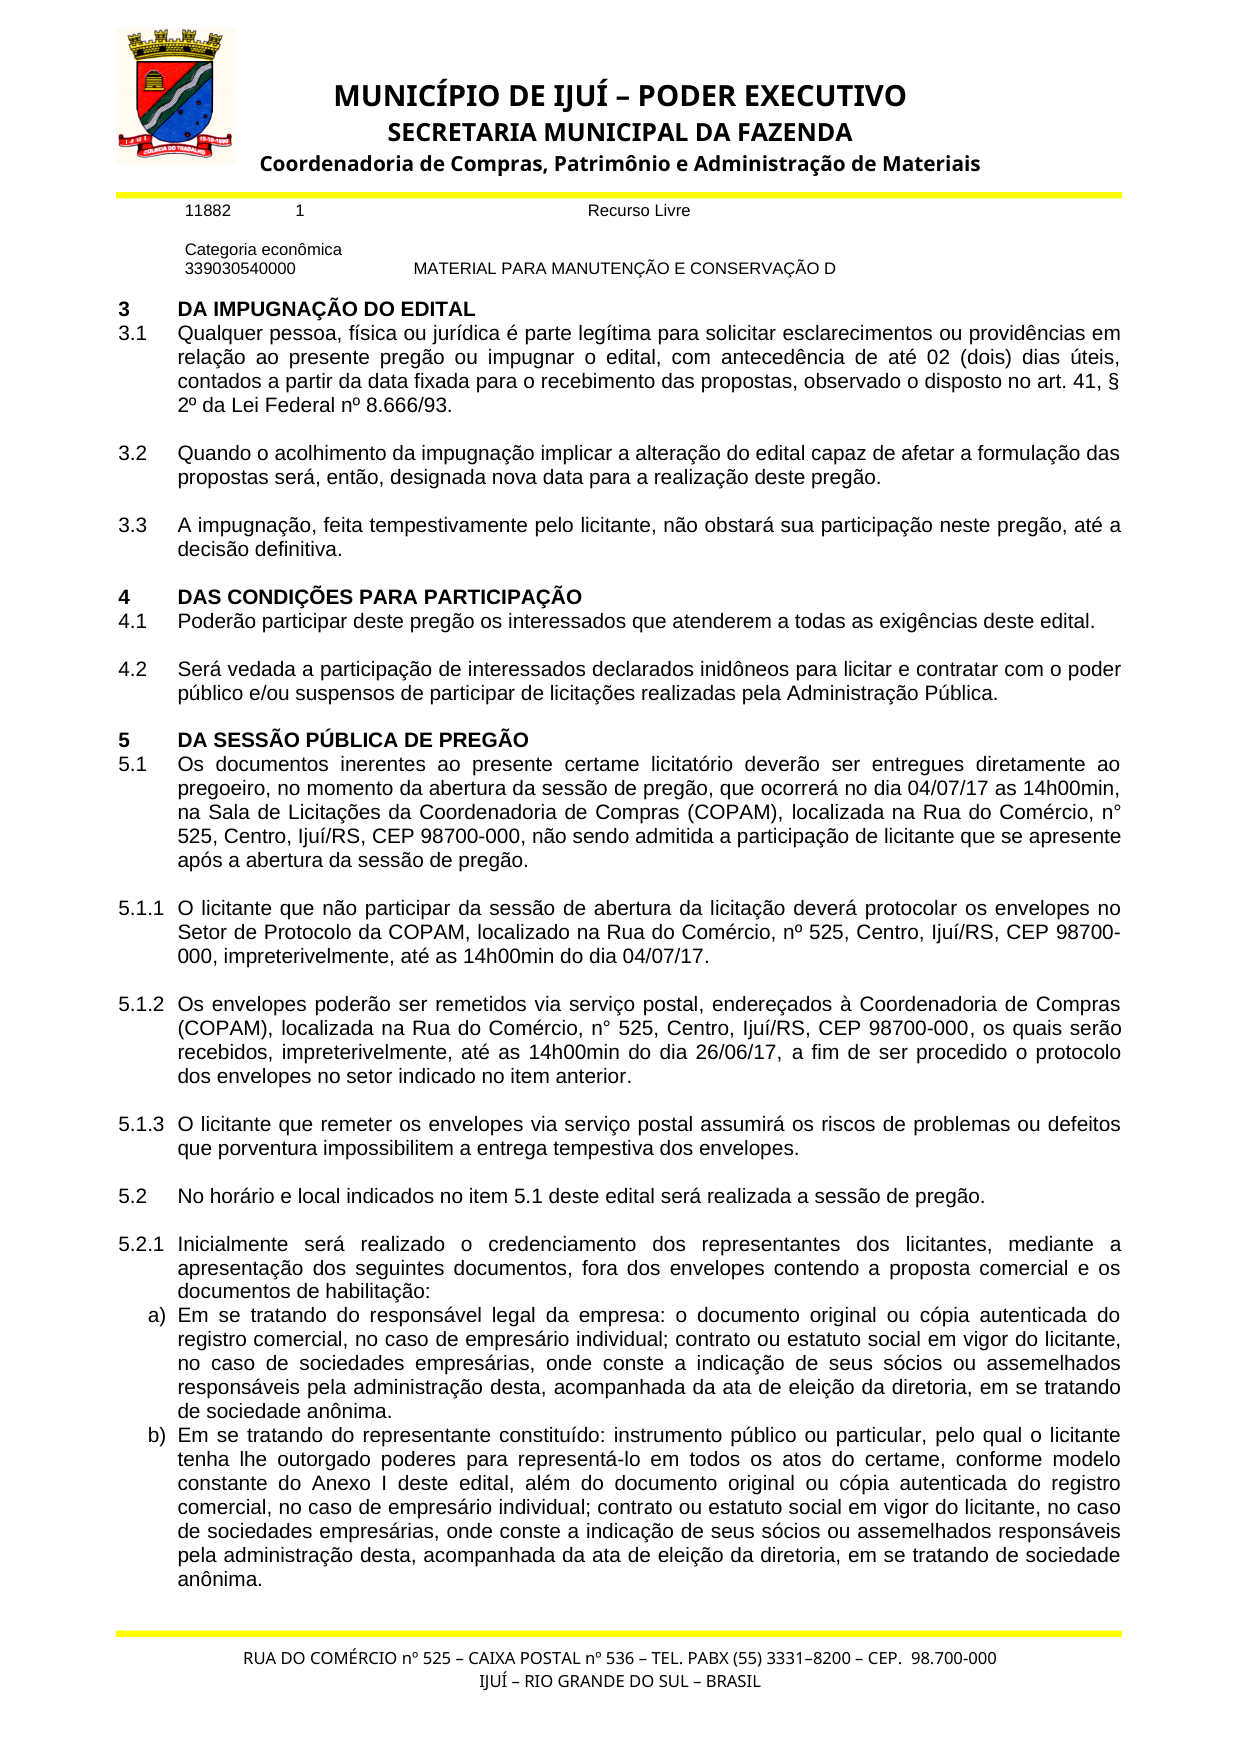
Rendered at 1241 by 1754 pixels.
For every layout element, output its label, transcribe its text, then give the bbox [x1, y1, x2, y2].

list A impugnação, feita tempestivamente pelo licitante, não obstará sua participação neste pregão, até a decisão definitiva. [118, 513, 1122, 561]
table_cell 1 [288, 201, 580, 220]
list Em se tratando do responsável legal da empresa: o documento original ou cópia autenticada do registro comercial, no caso de empresário individual; contrato ou estatuto social em vigor do licitante, no caso de sociedades empresárias, onde conste a indicação de seus sócios ou assemelhados responsáveis pela administração desta, acompanhada da ata de eleição da diretoria, em se tratando de sociedade anônima. [148, 1303, 1122, 1423]
list Quando o acolhimento da impugnação implicar a alteração do edital capaz de afetar a formulação das propostas será, então, designada nova data para a realização deste pregão. [118, 441, 1122, 489]
list O licitante que não participar da sessão de abertura da licitação deverá protocolar os envelopes no Setor de Protocolo da COPAM, localizado na Rua do Comércio, nº 525, Centro, Ijuí/RS, CEP 98700-000, impreterivelmente, até as 14h00min do dia 04/07/17. [118, 896, 1122, 968]
list Será vedada a participação de interessados declarados inidôneos para licitar e contratar com o poder público e/ou suspensos de participar de licitações realizadas pela Administração Pública. [118, 656, 1122, 704]
list Os envelopes poderão ser remetidos via serviço postal, endereçados à Coordenadoria de Compras (COPAM), localizada na Rua do Comércio, n° 525, Centro, Ijuí/RS, CEP 98700-000, os quais serão recebidos, impreterivelmente, até as 14h00min do dia 26/06/17, a fim de ser procedido o protocolo dos envelopes no setor indicado no item anterior. [118, 992, 1122, 1088]
list DA IMPUGNAÇÃO DO EDITAL [118, 297, 1122, 321]
list Os documentos inerentes ao presente certame licitatório deverão ser entregues diretamente ao pregoeiro, no momento da abertura da sessão de pregão, que ocorrerá no dia 04/07/17 as 14h00min, na Sala de Licitações da Coordenadoria de Compras (COPAM), localizada na Rua do Comércio, n° 525, Centro, Ijuí/RS, CEP 98700-000, não sendo admitida a participação de licitante que se apresente após a abertura da sessão de pregão. [118, 752, 1122, 872]
picture [116, 28, 237, 164]
table_cell MATERIAL PARA MANUTENÇÃO E CONSERVAÇÃO D [406, 259, 1122, 278]
list Inicialmente será realizado o credenciamento dos representantes dos licitantes, mediante a apresentação dos seguintes documentos, fora dos envelopes contendo a proposta comercial e os documentos de habilitação: [118, 1231, 1122, 1303]
list Qualquer pessoa, física ou jurídica é parte legítima para solicitar esclarecimentos ou providências em relação ao presente pregão ou impugnar o edital, com antecedência de até 02 (dois) dias úteis, contados a partir da data fixada para o recebimento das propostas, observado o disposto no art. 41, § 2º da Lei Federal nº 8.666/93. [118, 321, 1122, 417]
list No horário e local indicados no item 5.1 deste edital será realizada a sessão de pregão. [118, 1183, 1122, 1207]
list Poderão participar deste pregão os interessados que atenderem a todas as exigências deste edital. [118, 608, 1122, 632]
list DA SESSÃO PÚBLICA DE PREGÃO [118, 728, 1122, 752]
list DAS CONDIÇÕES PARA PARTICIPAÇÃO [118, 584, 1122, 608]
list O licitante que remeter os envelopes via serviço postal assumirá os riscos de problemas ou defeitos que porventura impossibilitem a entrega tempestiva dos envelopes. [118, 1112, 1122, 1159]
table_header Categoria econômica [177, 240, 1122, 259]
table_cell Recurso Livre [580, 201, 1122, 220]
table_cell 339030540000 [177, 259, 406, 278]
table_cell 11882 [177, 201, 288, 220]
list Em se tratando do representante constituído: instrumento público ou particular, pelo qual o licitante tenha lhe outorgado poderes para representá-lo em todos os atos do certame, conforme modelo constante do Anexo I deste edital, além do documento original ou cópia autenticada do registro comercial, no caso de empresário individual; contrato ou estatuto social em vigor do licitante, no caso de sociedades empresárias, onde conste a indicação de seus sócios ou assemelhados responsáveis pela administração desta, acompanhada da ata de eleição da diretoria, em se tratando de sociedade anônima. [148, 1423, 1122, 1591]
